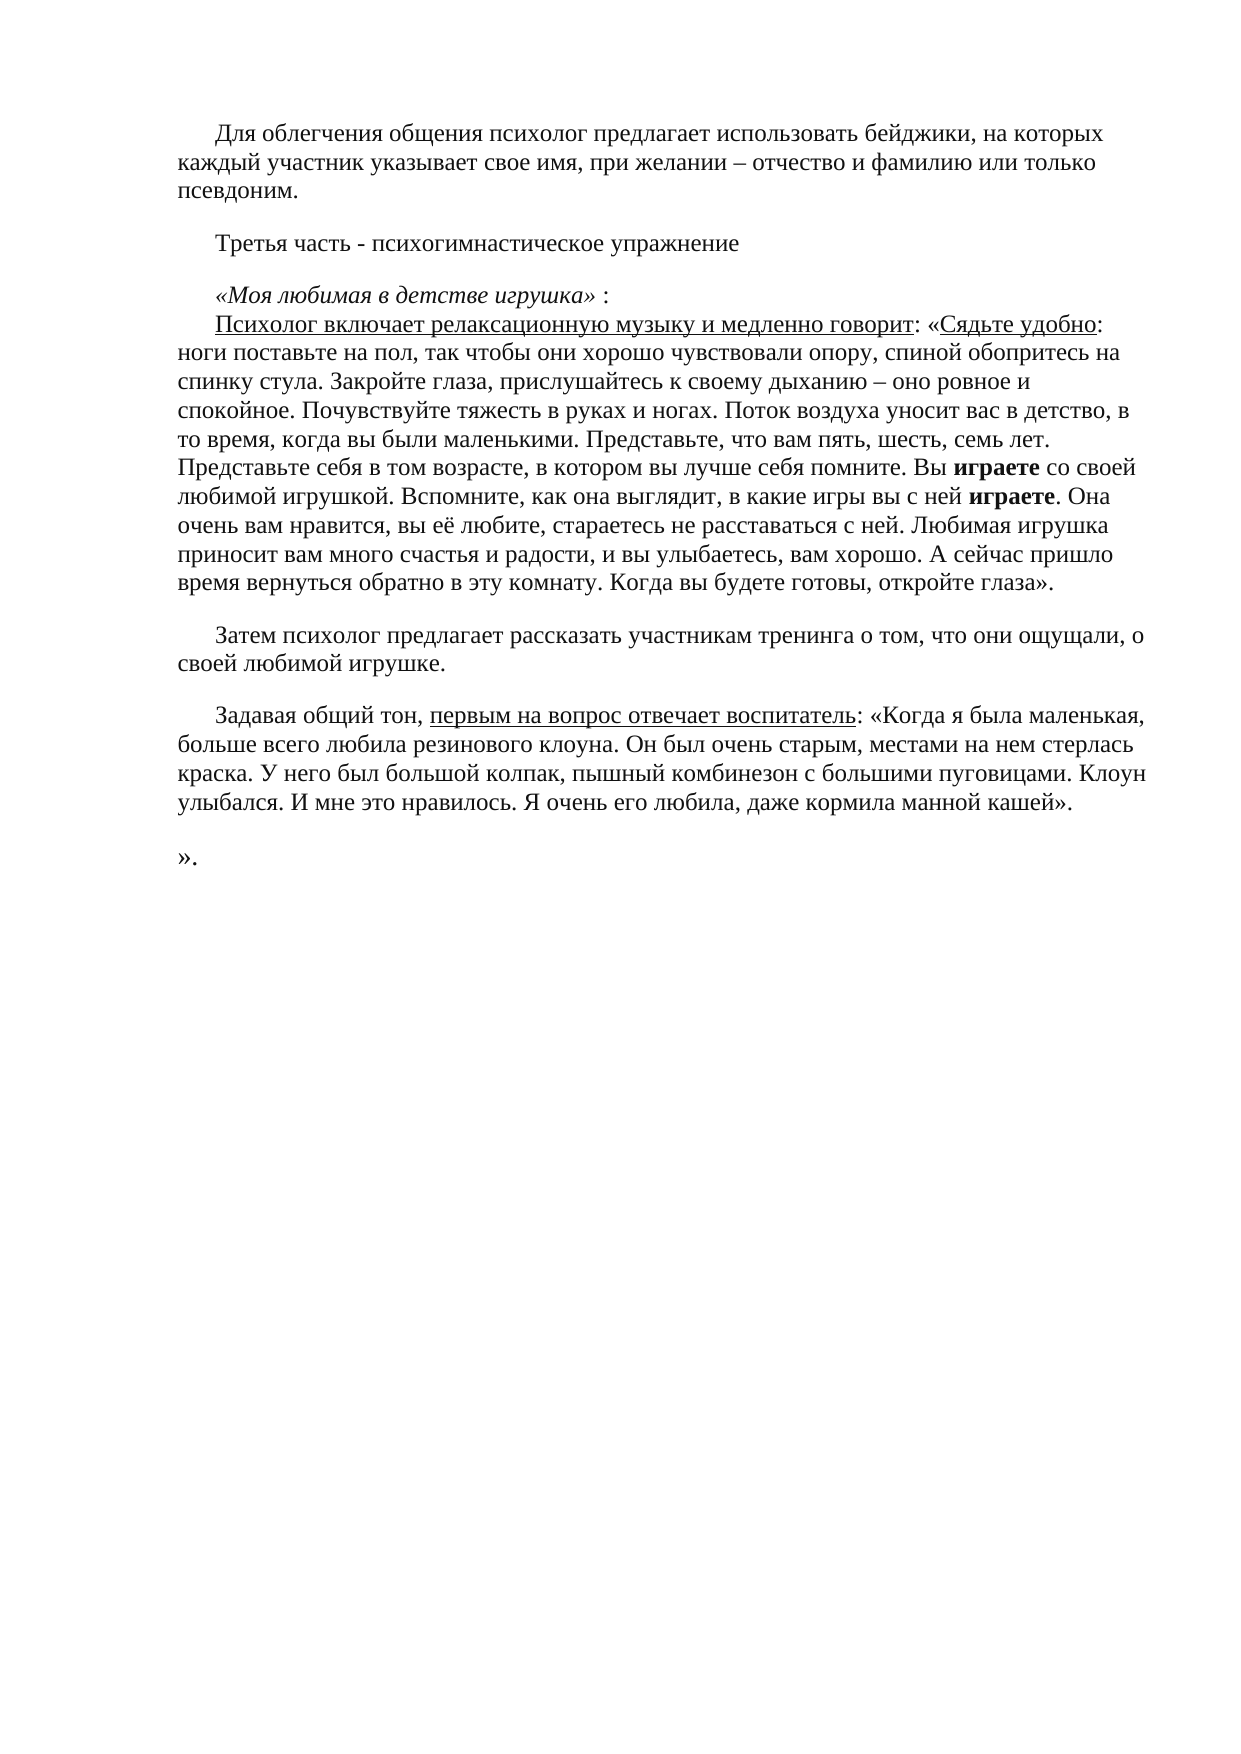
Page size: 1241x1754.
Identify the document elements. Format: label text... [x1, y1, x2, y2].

text Задавая общий тон, первым на вопрос отвечает воспитатель: «Когда я была маленькая, больше всего любила резинового клоуна. Он был очень старым, местами на нем стерлась краска. У него был большой колпак, пышный комбинезон с большими пуговицами. Клоун улыбался. И мне это нравилось. Я очень его любила, даже кормила манной кашей». [177, 701, 1152, 816]
text Третья часть - психогимнастическое упражнение [177, 228, 1152, 257]
text «Моя любимая в детстве игрушка» : [177, 280, 1152, 309]
text Психолог включает релаксационную музыку и медленно говорит: «Сядьте удобно: ноги поставьте на пол, так чтобы они хорошо чувствовали опору, спиной обопритесь на спинку стула. Закройте глаза, прислушайтесь к своему дыханию – оно ровное и спокойное. Почувствуйте тяжесть в руках и ногах. Поток воздуха уносит вас в детство, в то время, когда вы были маленькими. Представьте, что вам пять, шесть, семь лет. Представьте себя в том возрасте, в котором вы лучше себя помните. Вы играете со своей любимой игрушкой. Вспомните, как она выглядит, в какие игры вы с ней играете. Она очень вам нравится, вы её любите, стараетесь не расставаться с ней. Любимая игрушка приносит вам много счастья и радости, и вы улыбаетесь, вам хорошо. А сейчас пришло время вернуться обратно в эту комнату. Когда вы будете готовы, откройте глаза». [177, 309, 1152, 596]
text Для облегчения общения психолог предлагает использовать бейджики, на которых каждый участник указывает свое имя, при желании – отчество и фамилию или только псевдоним. [177, 118, 1152, 204]
text ». [177, 839, 1152, 871]
text Затем психолог предлагает рассказать участникам тренинга о том, что они ощущали, о своей любимой игрушке. [177, 620, 1152, 677]
